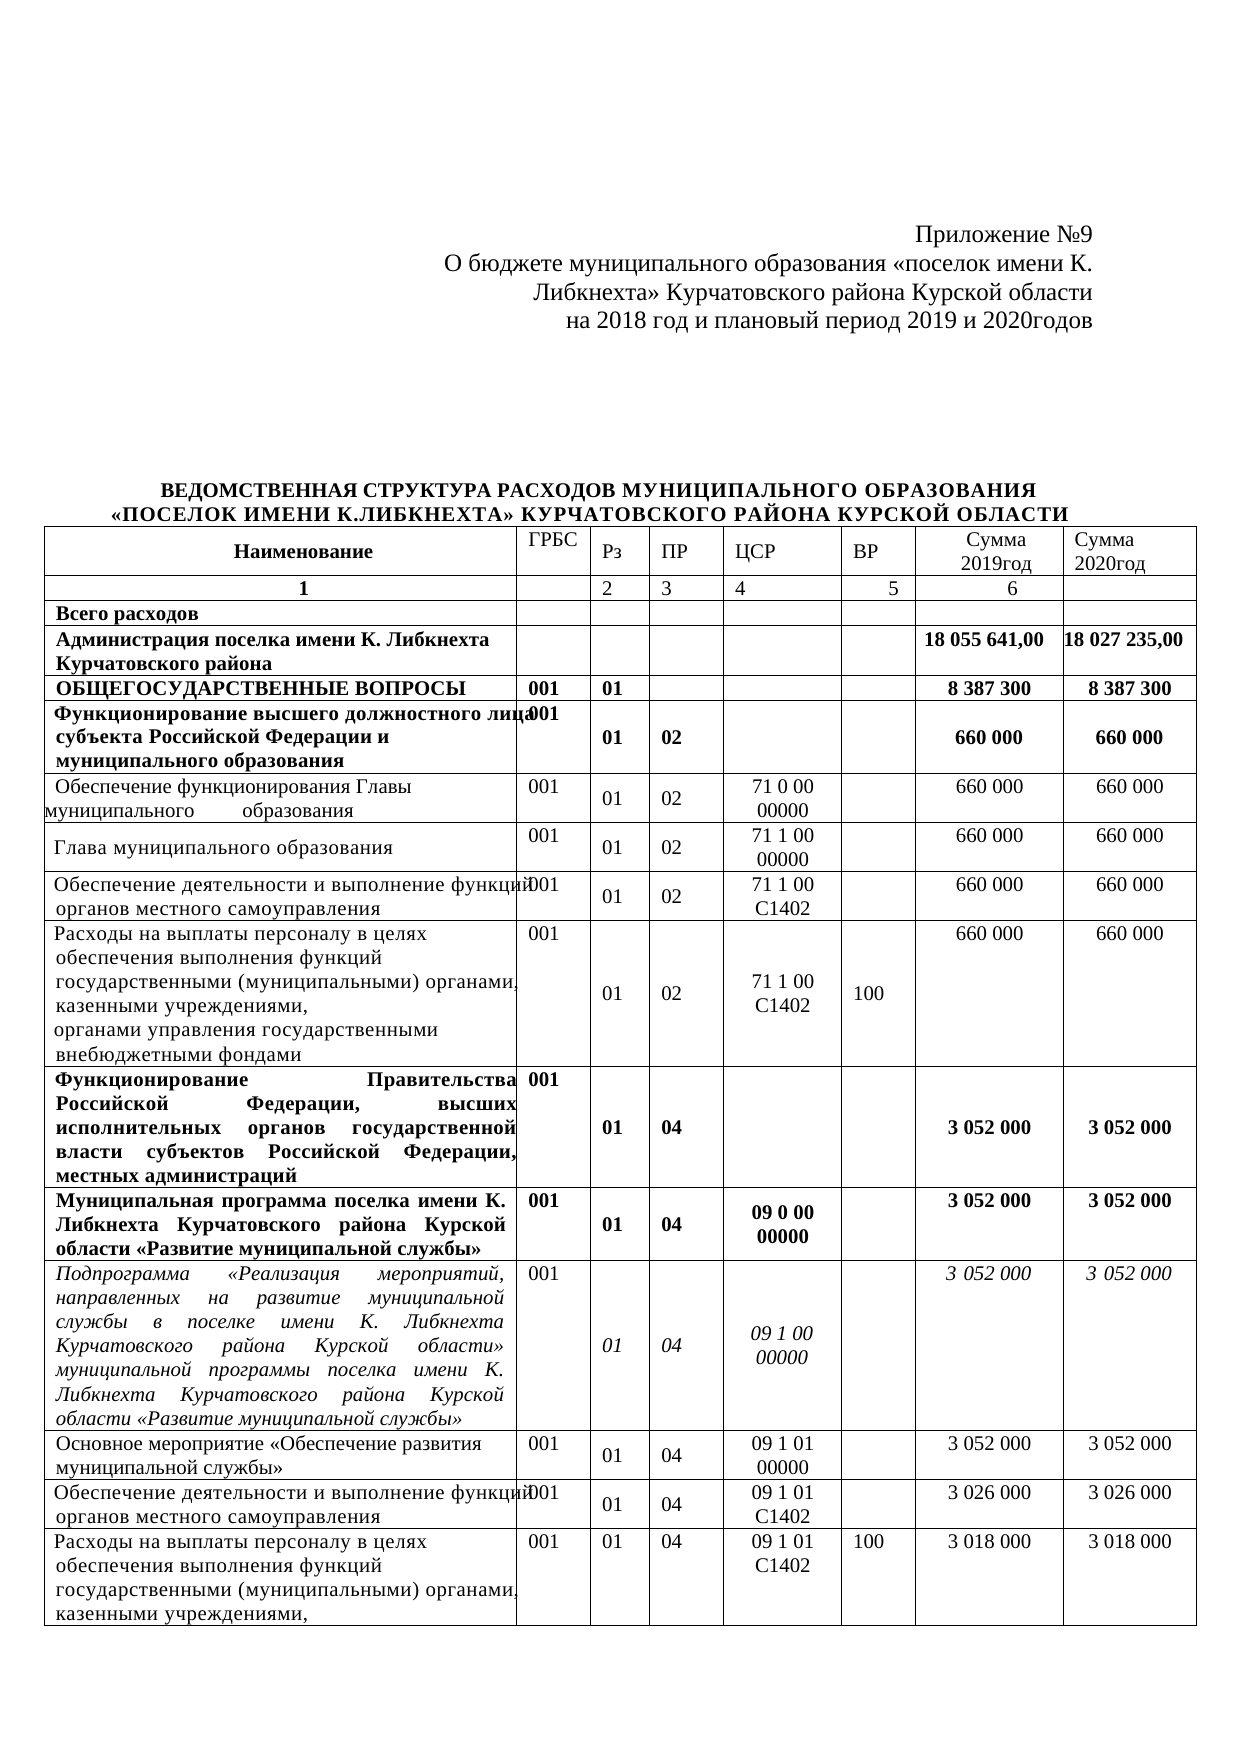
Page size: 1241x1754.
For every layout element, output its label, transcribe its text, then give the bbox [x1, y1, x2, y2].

text Приложение №9 [89, 219, 1093, 248]
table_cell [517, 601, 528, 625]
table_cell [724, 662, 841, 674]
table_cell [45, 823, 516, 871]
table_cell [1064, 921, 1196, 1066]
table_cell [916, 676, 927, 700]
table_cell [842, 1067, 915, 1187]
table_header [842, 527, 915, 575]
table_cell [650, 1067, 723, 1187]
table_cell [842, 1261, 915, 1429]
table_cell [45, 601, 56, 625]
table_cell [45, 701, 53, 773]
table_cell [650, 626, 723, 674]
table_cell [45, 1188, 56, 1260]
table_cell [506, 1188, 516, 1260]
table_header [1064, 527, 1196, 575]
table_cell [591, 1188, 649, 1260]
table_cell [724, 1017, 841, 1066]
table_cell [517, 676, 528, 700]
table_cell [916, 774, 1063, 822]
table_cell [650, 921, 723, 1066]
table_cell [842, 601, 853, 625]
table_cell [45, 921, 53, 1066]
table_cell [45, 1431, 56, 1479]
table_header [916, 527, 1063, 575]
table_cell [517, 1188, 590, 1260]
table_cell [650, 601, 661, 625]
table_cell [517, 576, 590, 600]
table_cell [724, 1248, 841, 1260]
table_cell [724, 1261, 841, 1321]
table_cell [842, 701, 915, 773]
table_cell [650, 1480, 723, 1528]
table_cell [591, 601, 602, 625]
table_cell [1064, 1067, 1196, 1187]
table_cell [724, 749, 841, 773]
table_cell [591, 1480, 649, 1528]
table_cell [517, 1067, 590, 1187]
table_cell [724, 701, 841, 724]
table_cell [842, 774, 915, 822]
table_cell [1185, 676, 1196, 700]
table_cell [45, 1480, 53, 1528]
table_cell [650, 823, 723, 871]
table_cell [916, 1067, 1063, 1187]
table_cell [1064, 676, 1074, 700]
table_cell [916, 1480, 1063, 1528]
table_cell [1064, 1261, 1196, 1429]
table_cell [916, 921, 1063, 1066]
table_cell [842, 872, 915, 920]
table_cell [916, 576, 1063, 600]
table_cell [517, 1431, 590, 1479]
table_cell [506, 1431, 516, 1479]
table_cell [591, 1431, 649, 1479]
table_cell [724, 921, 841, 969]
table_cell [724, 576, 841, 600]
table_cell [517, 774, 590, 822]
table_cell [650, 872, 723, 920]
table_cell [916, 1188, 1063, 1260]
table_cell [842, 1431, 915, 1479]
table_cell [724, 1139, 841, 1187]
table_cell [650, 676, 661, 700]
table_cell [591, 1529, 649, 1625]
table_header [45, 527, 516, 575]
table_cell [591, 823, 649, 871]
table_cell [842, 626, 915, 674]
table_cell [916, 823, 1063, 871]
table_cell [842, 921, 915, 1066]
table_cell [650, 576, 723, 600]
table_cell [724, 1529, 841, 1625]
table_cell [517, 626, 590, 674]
text О бюджете муниципального образования «поселок имени К. Либкнехта» Курчатовского района Курской области [89, 248, 1093, 305]
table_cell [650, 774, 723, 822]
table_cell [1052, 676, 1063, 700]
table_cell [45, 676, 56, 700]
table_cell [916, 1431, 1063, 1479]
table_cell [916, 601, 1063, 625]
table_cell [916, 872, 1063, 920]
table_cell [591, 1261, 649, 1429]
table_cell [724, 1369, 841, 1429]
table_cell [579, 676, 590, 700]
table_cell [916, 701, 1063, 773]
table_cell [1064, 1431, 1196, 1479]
text ВЕДОМСТВЕННАЯ СТРУКТУРА РАСХОДОВ МУНИЦИПАЛЬНОГО ОБРАЗОВАНИЯ «ПОСЕЛОК ИМЕНИ К.ЛИБКНЕХТА» КУРЧАТОВСКОГО РАЙОНА КУРСКОЙ ОБЛАСТИ [89, 478, 1093, 526]
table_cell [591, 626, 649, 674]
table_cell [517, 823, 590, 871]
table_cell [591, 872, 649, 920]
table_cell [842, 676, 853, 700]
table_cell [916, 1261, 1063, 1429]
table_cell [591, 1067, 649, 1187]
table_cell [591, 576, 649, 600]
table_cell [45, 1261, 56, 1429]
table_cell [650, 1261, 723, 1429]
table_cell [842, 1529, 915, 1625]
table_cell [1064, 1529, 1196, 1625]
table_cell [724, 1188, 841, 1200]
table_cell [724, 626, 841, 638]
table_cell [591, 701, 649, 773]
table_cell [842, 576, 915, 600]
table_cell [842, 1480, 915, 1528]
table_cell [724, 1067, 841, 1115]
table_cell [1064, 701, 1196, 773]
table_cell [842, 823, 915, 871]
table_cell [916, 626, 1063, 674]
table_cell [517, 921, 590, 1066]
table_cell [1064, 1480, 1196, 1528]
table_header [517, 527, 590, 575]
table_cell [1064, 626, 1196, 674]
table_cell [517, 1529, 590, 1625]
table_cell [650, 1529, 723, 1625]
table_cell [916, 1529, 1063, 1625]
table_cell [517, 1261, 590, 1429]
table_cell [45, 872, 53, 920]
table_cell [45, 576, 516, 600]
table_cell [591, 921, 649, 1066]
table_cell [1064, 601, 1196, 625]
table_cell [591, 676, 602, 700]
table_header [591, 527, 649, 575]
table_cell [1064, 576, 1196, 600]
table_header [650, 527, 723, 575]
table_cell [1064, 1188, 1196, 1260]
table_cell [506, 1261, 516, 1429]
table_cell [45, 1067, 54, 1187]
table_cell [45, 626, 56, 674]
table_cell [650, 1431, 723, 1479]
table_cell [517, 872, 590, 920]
text на 2018 год и плановый период 2019 и 2020годов [89, 305, 1093, 334]
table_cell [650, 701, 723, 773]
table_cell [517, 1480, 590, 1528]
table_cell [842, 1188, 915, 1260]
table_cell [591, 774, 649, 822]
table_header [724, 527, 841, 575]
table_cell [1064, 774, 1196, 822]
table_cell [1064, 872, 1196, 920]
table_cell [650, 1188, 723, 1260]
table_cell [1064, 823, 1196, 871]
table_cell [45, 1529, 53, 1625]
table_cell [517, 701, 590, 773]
